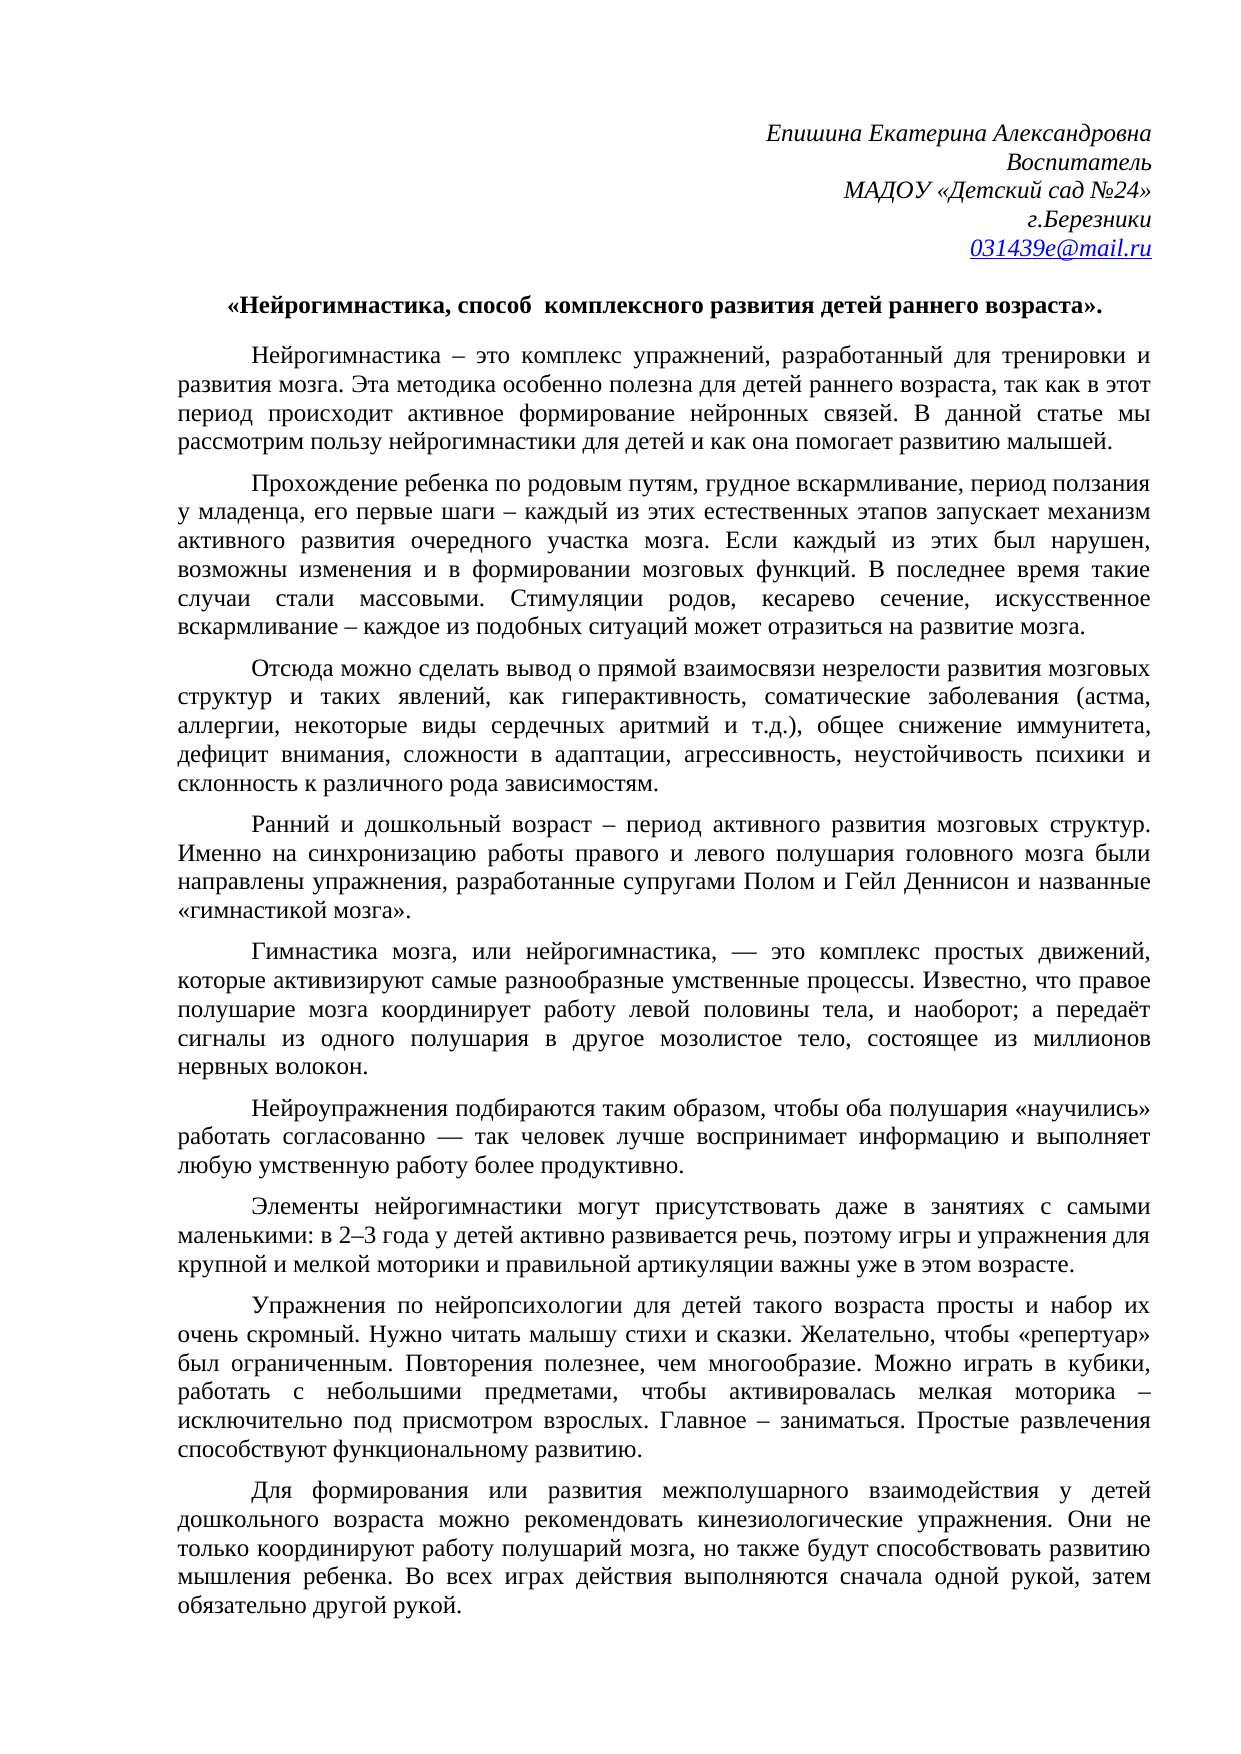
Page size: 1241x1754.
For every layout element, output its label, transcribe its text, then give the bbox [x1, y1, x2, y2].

text Прохождение ребенка по родовым путям, грудное вскармливание, период ползания у младенца, его первые шаги – каждый из этих естественных этапов запускает механизм активного развития очередного участка мозга. Если каждый из этих был нарушен, возможны изменения и в формировании мозговых функций. В последнее время такие случаи стали массовыми. Стимуляции родов, кесарево сечение, искусственное вскармливание – каждое из подобных ситуаций может отразиться на развитие мозга. [177, 468, 1152, 640]
text Воспитатель [177, 147, 1152, 176]
text «Нейрогимнастика, способ комплексного развития детей раннего возраста». [177, 291, 1152, 319]
text Епишина Екатерина Александровна [177, 118, 1152, 147]
text Нейроупражнения подбираются таким образом, чтобы оба полушария «научились» работать согласованно — так человек лучше воспринимает информацию и выполняет любую умственную работу более продуктивно. [177, 1093, 1152, 1179]
text Отсюда можно сделать вывод о прямой взаимосвязи незрелости развития мозговых структур и таких явлений, как гиперактивность, соматические заболевания (астма, аллергии, некоторые виды сердечных аритмий и т.д.), общее снижение иммунитета, дефицит внимания, сложности в адаптации, агрессивность, неустойчивость психики и склонность к различного рода зависимостям. [177, 653, 1152, 796]
text 031439e@mail.ru [177, 233, 1152, 262]
text Упражнения по нейропсихологии для детей такого возраста просты и набор их очень скромный. Нужно читать малышу стихи и сказки. Желательно, чтобы «репертуар» был ограниченным. Повторения полезнее, чем многообразие. Можно играть в кубики, работать с небольшими предметами, чтобы активировалась мелкая моторика – исключительно под присмотром взрослых. Главное – заниматься. Простые развлечения способствуют функциональному развитию. [177, 1290, 1152, 1463]
text Для формирования или развития межполушарного взаимодействия у детей дошкольного возраста можно рекомендовать кинезиологические упражнения. Они не только координируют работу полушарий мозга, но также будут способствовать развитию мышления ребенка. Во всех играх действия выполняются сначала одной рукой, затем обязательно другой рукой. [177, 1475, 1152, 1619]
text г.Березники [177, 204, 1152, 233]
text Ранний и дошкольный возраст – период активного развития мозговых структур. Именно на синхронизацию работы правого и левого полушария головного мозга были направлены упражнения, разработанные супругами Полом и Гейл Деннисон и названные «гимнастикой мозга». [177, 809, 1152, 924]
text Нейрогимнастика – это комплекс упражнений, разработанный для тренировки и развития мозга. Эта методика особенно полезна для детей раннего возраста, так как в этот период происходит активное формирование нейронных связей. В данной статье мы рассмотрим пользу нейрогимнастики для детей и как она помогает развитию малышей. [177, 340, 1152, 455]
text Гимнастика мозга, или нейрогимнастика, — это комплекс простых движений, которые активизируют самые разнообразные умственные процессы. Известно, что правое полушарие мозга координирует работу левой половины тела, и наоборот; а передаёт сигналы из одного полушария в другое мозолистое тело, состоящее из миллионов нервных волокон. [177, 936, 1152, 1080]
text Элементы нейрогимнастики могут присутствовать даже в занятиях с самыми маленькими: в 2–3 года у детей активно развивается речь, поэтому игры и упражнения для крупной и мелкой моторики и правильной артикуляции важны уже в этом возрасте. [177, 1191, 1152, 1278]
text МАДОУ «Детский сад №24» [177, 176, 1152, 204]
